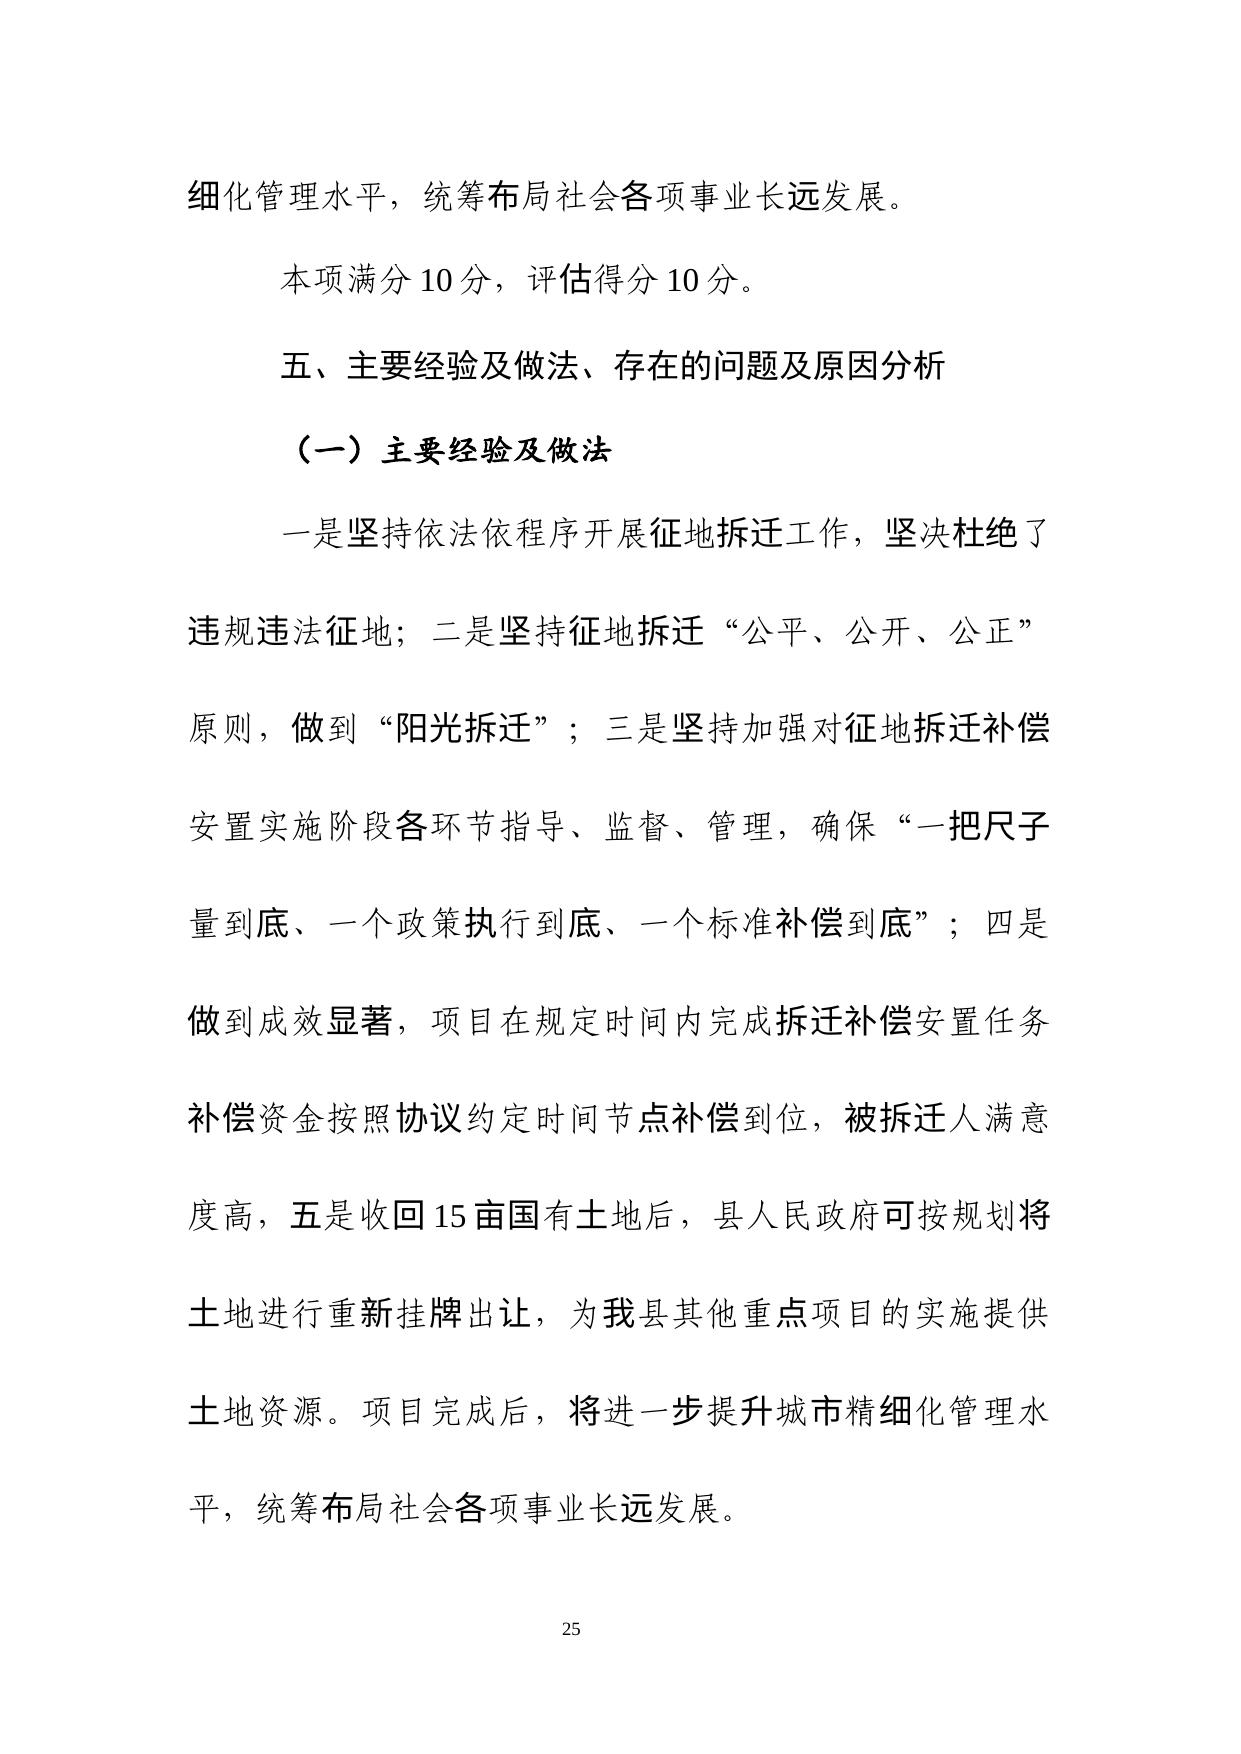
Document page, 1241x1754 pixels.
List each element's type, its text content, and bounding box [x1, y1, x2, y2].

text 一是坚持依法依程序开展征地拆迁工作，坚决杜绝了违规违法征地；二是坚持征地拆迁“公平、公开、公正”原则，做到“阳光拆迁”；三是坚持加强对征地拆迁补偿安置实施阶段各环节指导、监督、管理，确保“一把尺子量到底、一个政策执行到底、一个标准补偿到底”；四是做到‌成效显著‌，项目在规定时间内完成拆迁补偿安置任务，补偿资金按照协议约定时间节点补偿到位，被拆迁人满意度高，五是收回15亩国有土地后，县人民政府可按规划将土地进行重新挂牌出让，为我县其他重点项目的实施提供土地资源。项目完成后，将进一步提升城市精细化管理水平，统筹布局社会各项事业长远发展。 [187, 499, 1053, 1539]
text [187, 162, 1053, 227]
subtitle （一）主要经验及做法 [187, 415, 1053, 480]
text 本项满分10分，评估得分10分。 [187, 246, 1053, 311]
subtitle 五、主要经验及做法、存在的问题及原因分析 [187, 331, 1053, 396]
